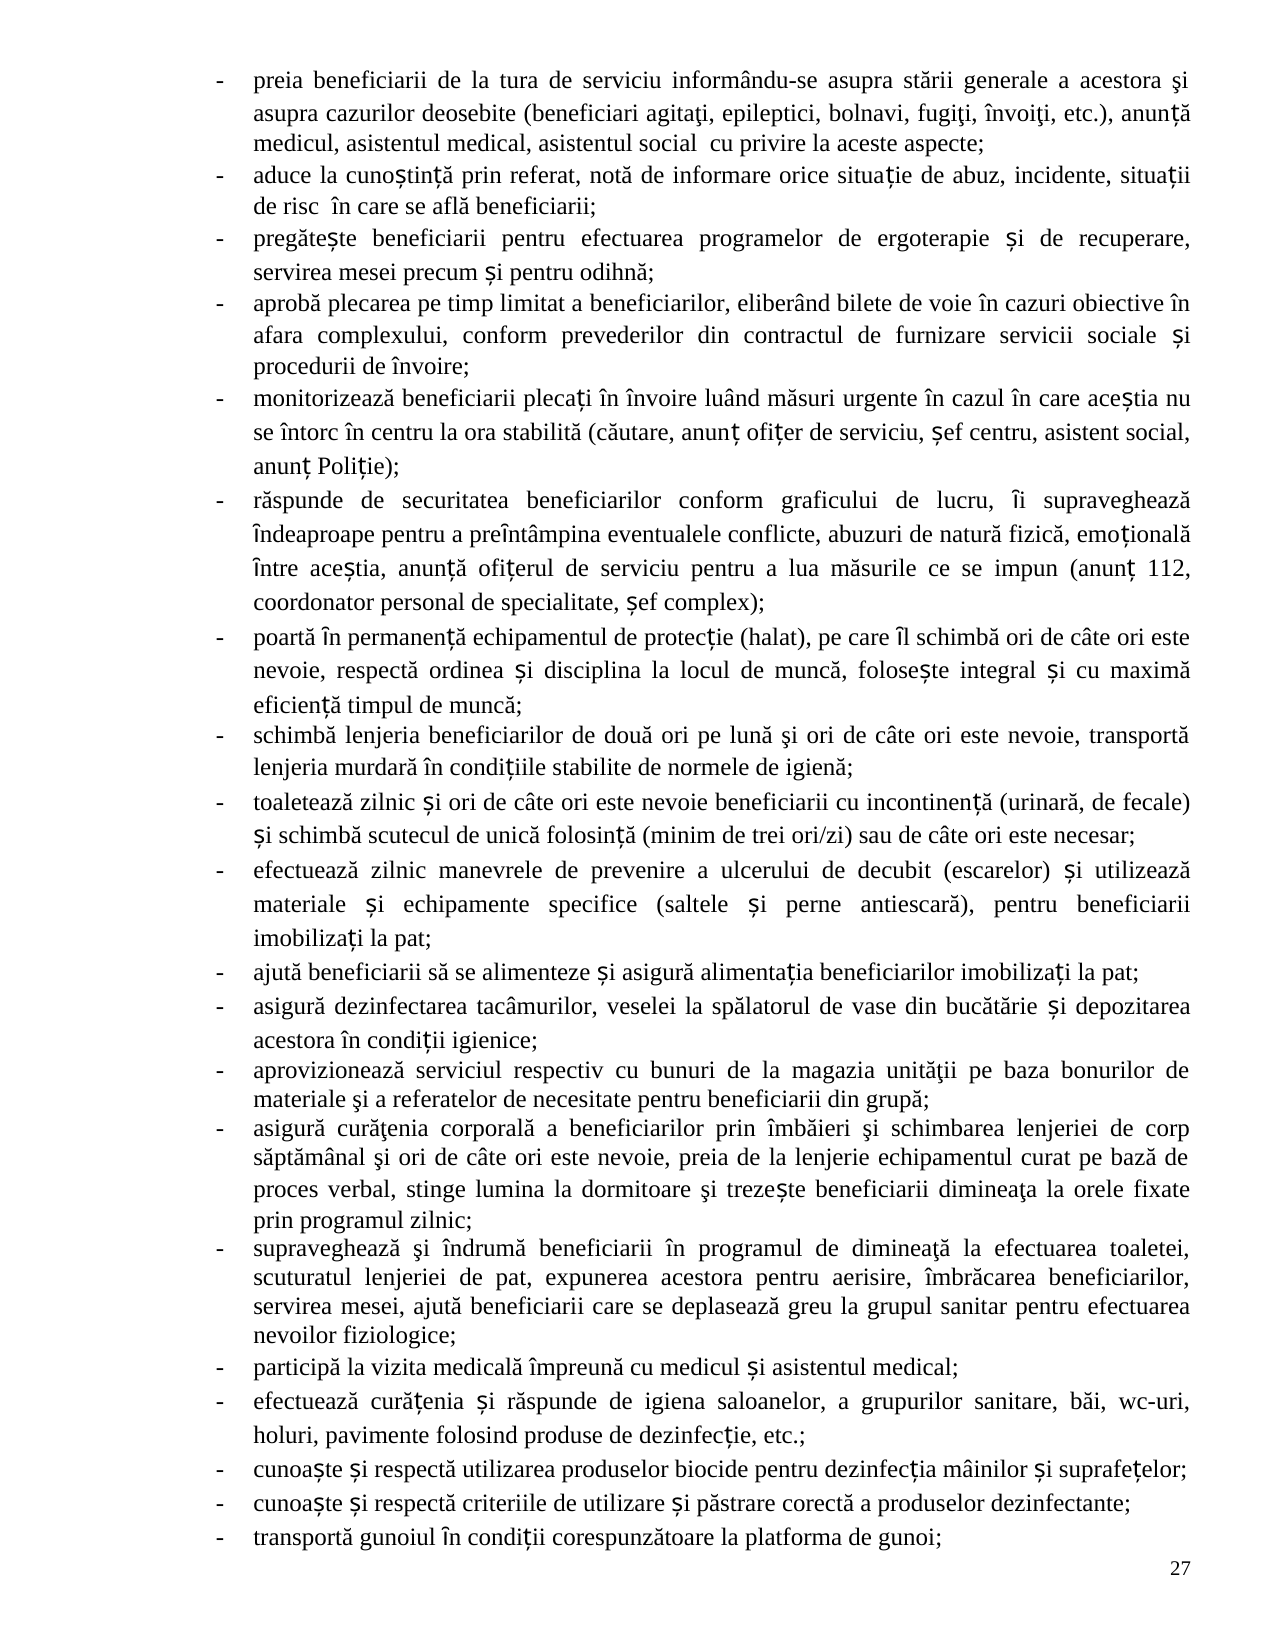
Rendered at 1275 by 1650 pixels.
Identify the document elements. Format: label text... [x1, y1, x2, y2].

list ajută beneficiarii să se alimenteze și asigură alimentația beneficiarilor imobilizați la pat; [216, 953, 1191, 987]
list poartă ȋn permanență echipamentul de protecție (halat), pe care ȋl schimbă ori de câte ori este nevoie, respectă ordinea și disciplina la locul de muncă, folosește integral și cu maximă eficiență timpul de muncă; [216, 618, 1191, 720]
list aprobă plecarea pe timp limitat a beneficiarilor, eliberând bilete de voie în cazuri obiective în afara complexului, conform prevederilor din contractul de furnizare servicii sociale și procedurii de învoire; [216, 288, 1191, 380]
list toaletează zilnic și ori de câte ori este nevoie beneficiarii cu incontinență (urinară, de fecale) și schimbă scutecul de unică folosință (minim de trei ori/zi) sau de câte ori este necesar; [216, 783, 1191, 851]
list transportă gunoiul ȋn condiții corespunzătoare la platforma de gunoi; [216, 1519, 1191, 1553]
list cunoaște și respectă criteriile de utilizare și păstrare corectă a produselor dezinfectante; [216, 1485, 1191, 1519]
list aduce la cunoștință prin referat, notă de informare orice situație de abuz, incidente, situații de risc în care se află beneficiarii; [216, 157, 1191, 220]
list asigură curăţenia corporală a beneficiarilor prin îmbăieri şi schimbarea lenjeriei de corp săptămânal şi ori de câte ori este nevoie, preia de la lenjerie echipamentul curat pe bază de proces verbal, stinge lumina la dormitoare şi trezește beneficiarii dimineaţa la orele fixate prin programul zilnic; [216, 1113, 1191, 1233]
list supraveghează şi îndrumă beneficiarii în programul de dimineaţă la efectuarea toaletei, scuturatul lenjeriei de pat, expunerea acestora pentru aerisire, îmbrăcarea beneficiarilor, servirea mesei, ajută beneficiarii care se deplasează greu la grupul sanitar pentru efectuarea nevoilor fiziologice; [216, 1233, 1191, 1348]
list preia beneficiarii de la tura de serviciu informându-se asupra stării generale a acestora şi asupra cazurilor deosebite (beneficiari agitaţi, epileptici, bolnavi, fugiţi, învoiţi, etc.), anunță medicul, asistentul medical, asistentul social cu privire la aceste aspecte; [216, 66, 1191, 157]
list pregătește beneficiarii pentru efectuarea programelor de ergoterapie și de recuperare, servirea mesei precum și pentru odihnă; [216, 220, 1191, 288]
list asigură dezinfectarea tacâmurilor, veselei la spălatorul de vase din bucătărie și depozitarea acestora în condiții igienice; [216, 987, 1191, 1056]
list răspunde de securitatea beneficiarilor conform graficului de lucru, ȋi supraveghează ȋndeaproape pentru a preȋntâmpina eventualele conflicte, abuzuri de natură fizică, emoțională ȋntre aceștia, anunță ofițerul de serviciu pentru a lua măsurile ce se impun (anunț 112, coordonator personal de specialitate, șef complex); [216, 482, 1191, 618]
list monitorizează beneficiarii plecați în învoire luând măsuri urgente în cazul în care aceștia nu se întorc în centru la ora stabilită (căutare, anunț ofițer de serviciu, șef centru, asistent social, anunț Poliție); [216, 380, 1191, 482]
list cunoaște și respectă utilizarea produselor biocide pentru dezinfecția mâinilor și suprafețelor; [216, 1451, 1191, 1485]
list participă la vizita medicală împreună cu medicul și asistentul medical; [216, 1348, 1191, 1382]
list efectuează zilnic manevrele de prevenire a ulcerului de decubit (escarelor) și utilizează materiale și echipamente specifice (saltele și perne antiescară), pentru beneficiarii imobilizați la pat; [216, 851, 1191, 953]
list efectuează curățenia și răspunde de igiena saloanelor, a grupurilor sanitare, băi, wc-uri, holuri, pavimente folosind produse de dezinfecție, etc.; [216, 1382, 1191, 1451]
list aprovizionează serviciul respectiv cu bunuri de la magazia unităţii pe baza bonurilor de materiale şi a referatelor de necesitate pentru beneficiarii din grupă; [216, 1056, 1191, 1113]
list schimbă lenjeria beneficiarilor de două ori pe lună şi ori de câte ori este nevoie, transportă lenjeria murdară în condițiile stabilite de normele de igienă; [216, 720, 1191, 783]
